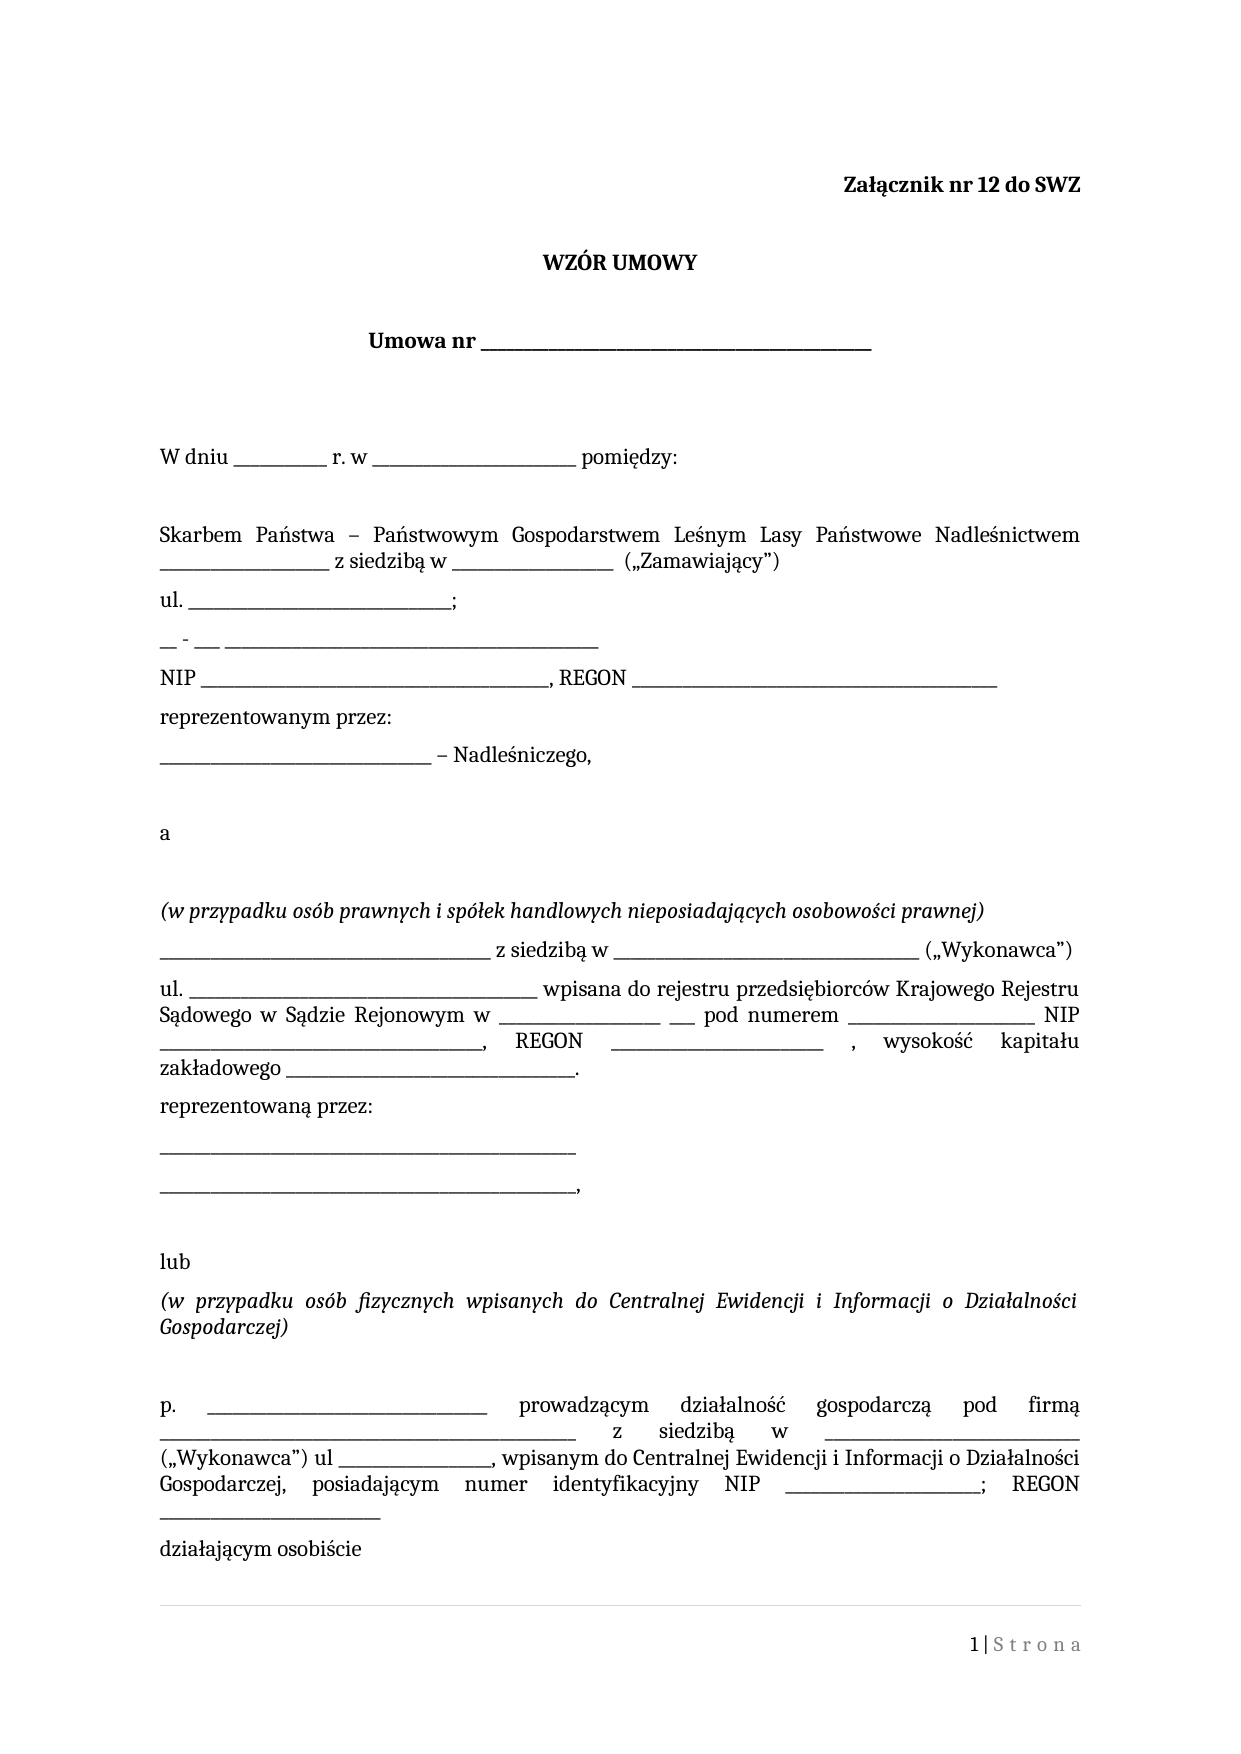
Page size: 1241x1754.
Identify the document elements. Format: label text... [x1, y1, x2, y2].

text (w przypadku osób prawnych i spółek handlowych nieposiadających osobowości prawnej) [159, 898, 1081, 924]
text ul. _________________________________________ wpisana do rejestru przedsiębiorców Krajowego Rejestru Sądowego w Sądzie Rejonowym w ___________________ ___ pod numerem ______________________ NIP ______________________________________, REGON _________________________ , wysokość kapitału zakładowego __________________________________. [159, 975, 1081, 1081]
text (w przypadku osób fizycznych wpisanych do Centralnej Ewidencji i Informacji o Działalności Gospodarczej) [159, 1288, 1081, 1340]
text _________________________________________________, [159, 1171, 1081, 1197]
text W dniu ___________ r. w ________________________ pomiędzy: [159, 444, 1081, 470]
text a [159, 820, 1081, 846]
text ul. _______________________________; [159, 587, 1081, 613]
text ________________________________ – Nadleśniczego, [159, 742, 1081, 769]
text p. _________________________________ prowadzącym działalność gospodarczą pod firmą _________________________________________________ z siedzibą w ______________________________ („Wykonawca”) ul __________________, wpisanym do Centralnej Ewidencji i Informacji o Działalności Gospodarczej, posiadającym numer identyfikacyjny NIP _______________________; REGON __________________________ [159, 1392, 1081, 1523]
text reprezentowanym przez: [159, 703, 1081, 730]
text _______________________________________ z siedzibą w ____________________________________ („Wykonawca”) [159, 937, 1081, 963]
text reprezentowaną przez: [159, 1093, 1081, 1120]
text Skarbem Państwa – Państwowym Gospodarstwem Leśnym Lasy Państwowe Nadleśnictwem ____________________ z siedzibą w ___________________ („Zamawiający”) [159, 522, 1081, 574]
text __ - ___ ____________________________________________ [159, 626, 1081, 652]
text działającym osobiście [159, 1536, 1081, 1562]
text Umowa nr ______________________________________________ [159, 327, 1081, 354]
text WZÓR UMOWY [159, 250, 1081, 276]
text _________________________________________________ [159, 1132, 1081, 1158]
text lub [159, 1249, 1081, 1275]
text Załącznik nr 12 do SWZ [159, 172, 1081, 198]
text NIP _________________________________________, REGON ___________________________________________ [159, 664, 1081, 691]
